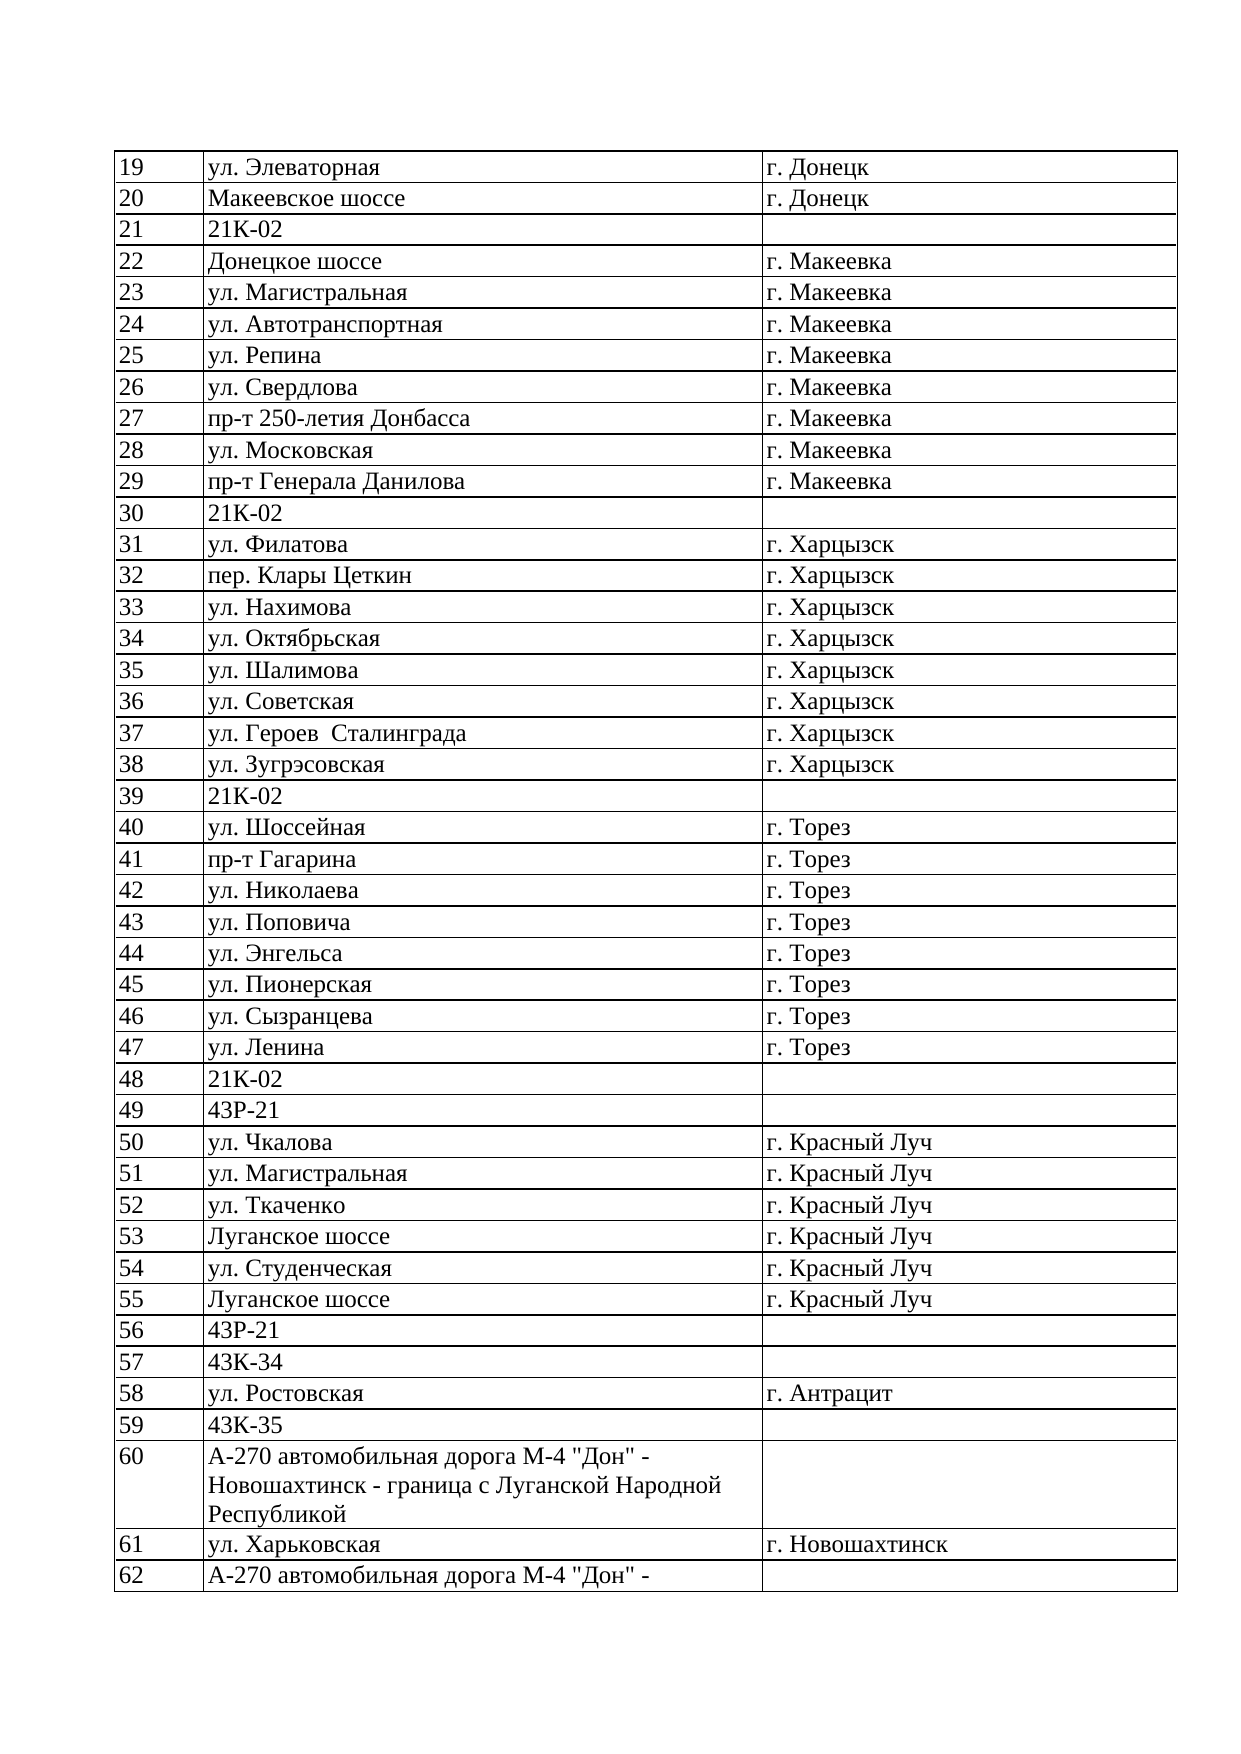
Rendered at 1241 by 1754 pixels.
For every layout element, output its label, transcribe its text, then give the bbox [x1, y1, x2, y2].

table_cell 40 [115, 812, 203, 842]
table_cell 37 [115, 717, 203, 748]
table_cell 54 [115, 1252, 203, 1282]
table_cell ул. Ткаченко [204, 1190, 762, 1219]
table_cell г. Торез [763, 968, 1177, 999]
table_cell 35 [115, 654, 203, 685]
table_cell г. Макеевка [763, 465, 1177, 496]
table_cell Донецкое шоссе [204, 246, 762, 276]
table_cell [204, 1561, 762, 1591]
table_cell ул. Московская [204, 435, 762, 464]
table_cell г. Макеевка [763, 276, 1177, 307]
table_cell г. Макеевка [763, 339, 1177, 370]
table_cell ул. Магистральная [204, 1158, 762, 1188]
table_cell Макеевское шоссе [204, 183, 762, 213]
table_cell ул. Поповича [204, 907, 762, 936]
table_cell ул. Чкалова [204, 1127, 762, 1157]
table_cell г. Харцызск [763, 716, 1177, 748]
table_cell г. Донецк [763, 181, 1177, 213]
table_cell ул. Пионерская [204, 970, 762, 999]
table_cell [763, 496, 1177, 527]
table_cell пер. Клары Цеткин [204, 561, 762, 590]
table_cell г. Красный Луч [763, 1157, 1177, 1188]
table_cell 43 [115, 906, 203, 936]
table_cell г. Макеевка [763, 370, 1177, 402]
table_cell 48 [115, 1063, 203, 1094]
table_cell 34 [115, 623, 203, 653]
table_cell г. Макеевка [763, 402, 1177, 433]
table_cell пр-т Генерала Данилова [204, 466, 762, 496]
table_cell 25 [115, 340, 203, 370]
table_cell 31 [115, 529, 203, 559]
table_cell ул. Героев Сталинграда [204, 718, 762, 748]
table_cell 58 [115, 1378, 203, 1408]
table_cell [763, 1440, 1177, 1528]
table_cell 39 [115, 780, 203, 811]
table_cell 53 [115, 1221, 203, 1251]
table_cell 43Р-21 [204, 1095, 762, 1125]
table_cell г. Торез [763, 936, 1177, 968]
table_cell ул. Зугрэсовская [204, 749, 762, 779]
table_cell 29 [115, 466, 203, 496]
table_cell 59 [115, 1409, 203, 1440]
table_cell ул. Филатова [204, 529, 762, 559]
table_cell г. Красный Луч [763, 1188, 1177, 1219]
table_cell 20 [115, 183, 203, 213]
table_cell ул. Магистральная [204, 277, 762, 307]
table_cell ул. Сызранцева [204, 1001, 762, 1031]
table_cell 23 [115, 277, 203, 307]
table_cell г. Красный Луч [763, 1125, 1177, 1157]
table_cell ул. Харьковская [204, 1529, 762, 1559]
table_cell 21 [115, 214, 203, 244]
table_cell г. Харцызск [763, 559, 1177, 590]
table_cell 32 [115, 560, 203, 590]
table_cell 46 [115, 1000, 203, 1031]
table_cell [763, 1062, 1177, 1094]
table_cell 47 [115, 1032, 203, 1062]
table_cell 22 [115, 245, 203, 276]
table_cell 44 [115, 938, 203, 968]
table_cell пр-т Гагарина [204, 844, 762, 873]
table_cell г. Торез [763, 842, 1177, 873]
table_cell ул. Нахимова [204, 592, 762, 622]
table_cell [763, 1314, 1177, 1345]
table_cell 28 [115, 434, 203, 464]
table_cell 21К-02 [204, 498, 762, 527]
table_cell Луганское шоссе [204, 1221, 762, 1251]
table_cell г. Торез [763, 999, 1177, 1031]
table_cell ул. Советская [204, 686, 762, 716]
table_cell 62 [115, 1560, 203, 1591]
table_cell 21К-02 [204, 1064, 762, 1094]
table_cell 55 [115, 1284, 203, 1314]
table_cell г. Красный Луч [763, 1251, 1177, 1282]
table_cell ул. Шоссейная [204, 812, 762, 842]
table_cell ул. Элеваторная [204, 152, 762, 181]
table_cell ул. Октябрьская [204, 623, 762, 653]
table_cell ул. Ленина [204, 1032, 762, 1062]
table_cell 50 [115, 1126, 203, 1157]
table_cell 52 [115, 1189, 203, 1219]
table_cell ул. Автотранспортная [204, 309, 762, 339]
table_cell г. Макеевка [763, 433, 1177, 464]
table_cell 43Р-21 [204, 1316, 762, 1345]
table_cell 38 [115, 749, 203, 779]
table_cell 21К-02 [204, 781, 762, 811]
table_cell ул. Энгельса [204, 938, 762, 968]
table_cell ул. Свердлова [204, 372, 762, 402]
table_cell 43К-35 [204, 1410, 762, 1440]
table_cell г. Харцызск [763, 590, 1177, 622]
table_cell г. Красный Луч [763, 1283, 1177, 1314]
table_cell г. Харцызск [763, 748, 1177, 779]
table_cell г. Харцызск [763, 622, 1177, 653]
table_cell 33 [115, 591, 203, 622]
table_cell г. Торез [763, 1031, 1177, 1062]
table_cell 61 [115, 1529, 203, 1559]
table_cell г. Антрацит [763, 1377, 1177, 1408]
table_cell ул. Ростовская [204, 1378, 762, 1408]
table_cell 43К-34 [204, 1347, 762, 1377]
table_cell [763, 213, 1177, 244]
table_cell [763, 1408, 1177, 1440]
table_cell [763, 779, 1177, 811]
table_cell г. Макеевка [763, 307, 1177, 339]
table_cell ул. Шалимова [204, 655, 762, 685]
table_cell 57 [115, 1346, 203, 1377]
table_cell г. Харцызск [763, 653, 1177, 685]
table_cell 45 [115, 969, 203, 999]
table_cell г. Новошахтинск [763, 1528, 1177, 1559]
table_cell 60 [115, 1441, 203, 1528]
table_cell 42 [115, 875, 203, 905]
table_cell г. Красный Луч [763, 1220, 1177, 1251]
table_cell 41 [115, 843, 203, 873]
table_cell 30 [115, 497, 203, 527]
table_cell 26 [115, 371, 203, 402]
table_cell 49 [115, 1095, 203, 1125]
table_cell ул. Студенческая [204, 1253, 762, 1282]
table_cell г. Харцызск [763, 685, 1177, 716]
table_cell [763, 1345, 1177, 1377]
table_cell пр-т 250-летия Донбасса [204, 403, 762, 433]
table_cell [763, 1094, 1177, 1125]
table_cell ул. Николаева [204, 875, 762, 905]
table_cell 56 [115, 1315, 203, 1345]
table_cell г. Торез [763, 905, 1177, 936]
table_cell г. Харцызск [763, 528, 1177, 559]
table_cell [204, 1441, 762, 1528]
table_cell г. Макеевка [763, 244, 1177, 276]
table_cell 36 [115, 686, 203, 716]
table_cell ул. Репина [204, 340, 762, 370]
table_cell 21К-02 [204, 215, 762, 244]
table_cell 24 [115, 308, 203, 339]
table_cell г. Торез [763, 811, 1177, 842]
table_cell 27 [115, 403, 203, 433]
table_cell г. Донецк [763, 152, 1177, 181]
table_cell 51 [115, 1158, 203, 1188]
table_cell 19 [115, 152, 203, 181]
table_cell г. Торез [763, 874, 1177, 905]
table_cell [763, 1559, 1177, 1591]
table_cell Луганское шоссе [204, 1284, 762, 1314]
